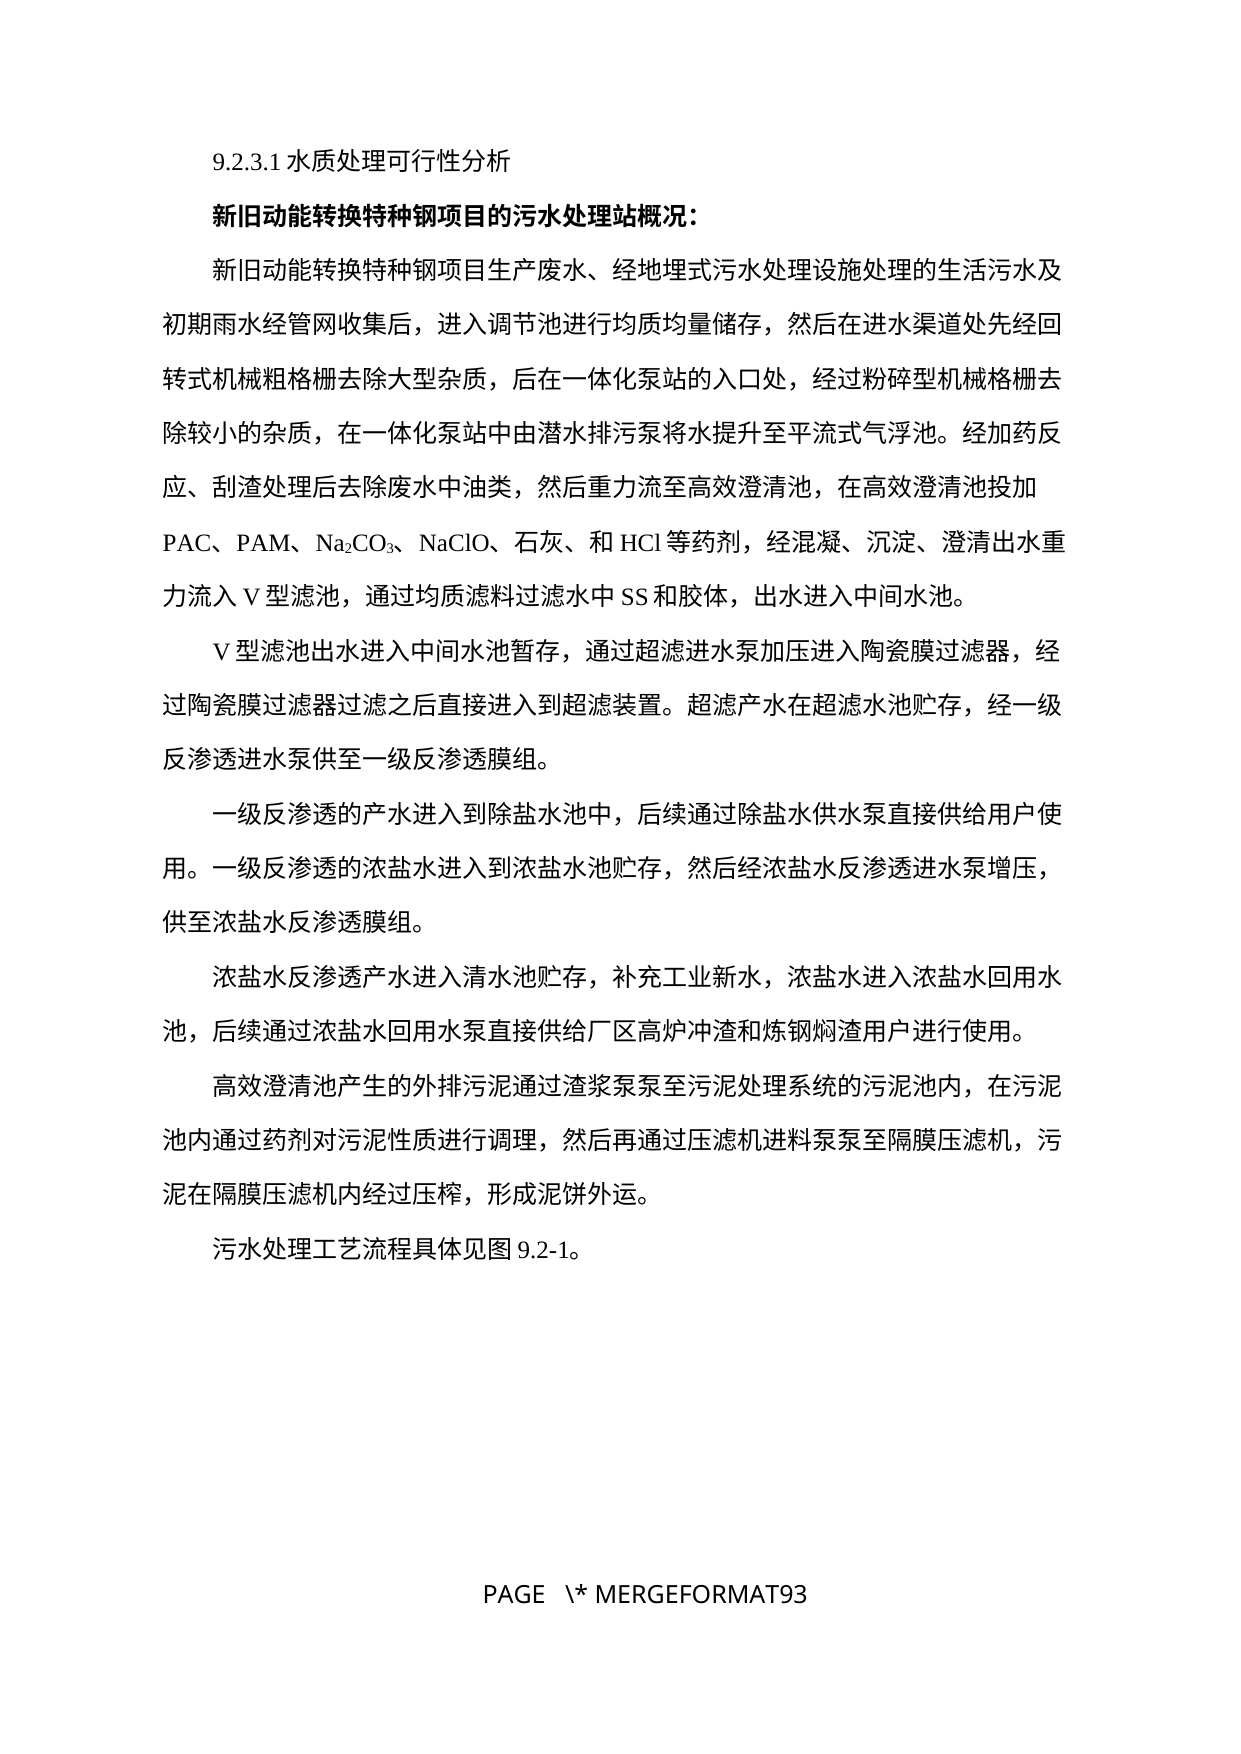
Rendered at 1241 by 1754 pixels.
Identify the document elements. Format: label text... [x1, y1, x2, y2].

text 新旧动能转换特种钢项目的污水处理站概况： [162, 196, 1078, 232]
text 污水处理工艺流程具体见图9.2-1。 [162, 1229, 1078, 1265]
text V型滤池出水进入中间水池暂存，通过超滤进水泵加压进入陶瓷膜过滤器，经过陶瓷膜过滤器过滤之后直接进入到超滤装置。超滤产水在超滤水池贮存，经一级反渗透进水泵供至一级反渗透膜组。 [162, 631, 1078, 776]
text 新旧动能转换特种钢项目生产废水、经地埋式污水处理设施处理的生活污水及初期雨水经管网收集后，进入调节池进行均质均量储存，然后在进水渠道处先经回转式机械粗格栅去除大型杂质，后在一体化泵站的入口处，经过粉碎型机械格栅去除较小的杂质，在一体化泵站中由潜水排污泵将水提升至平流式气浮池。经加药反应、刮渣处理后去除废水中油类，然后重力流至高效澄清池，在高效澄清池投加PAC、PAM、Na2CO3、NaClO、石灰、和HCl等药剂，经混凝、沉淀、澄清出水重力流入V型滤池，通过均质滤料过滤水中SS和胶体，出水进入中间水池。 [162, 250, 1078, 613]
text 一级反渗透的产水进入到除盐水池中，后续通过除盐水供水泵直接供给用户使用。一级反渗透的浓盐水进入到浓盐水池贮存，然后经浓盐水反渗透进水泵增压，供至浓盐水反渗透膜组。 [162, 794, 1078, 939]
text 9.2.3.1水质处理可行性分析 [162, 142, 1078, 178]
text 高效澄清池产生的外排污泥通过渣浆泵泵至污泥处理系统的污泥池内，在污泥池内通过药剂对污泥性质进行调理，然后再通过压滤机进料泵泵至隔膜压滤机，污泥在隔膜压滤机内经过压榨，形成泥饼外运。 [162, 1066, 1078, 1211]
text 浓盐水反渗透产水进入清水池贮存，补充工业新水，浓盐水进入浓盐水回用水池，后续通过浓盐水回用水泵直接供给厂区高炉冲渣和炼钢焖渣用户进行使用。 [162, 957, 1078, 1048]
